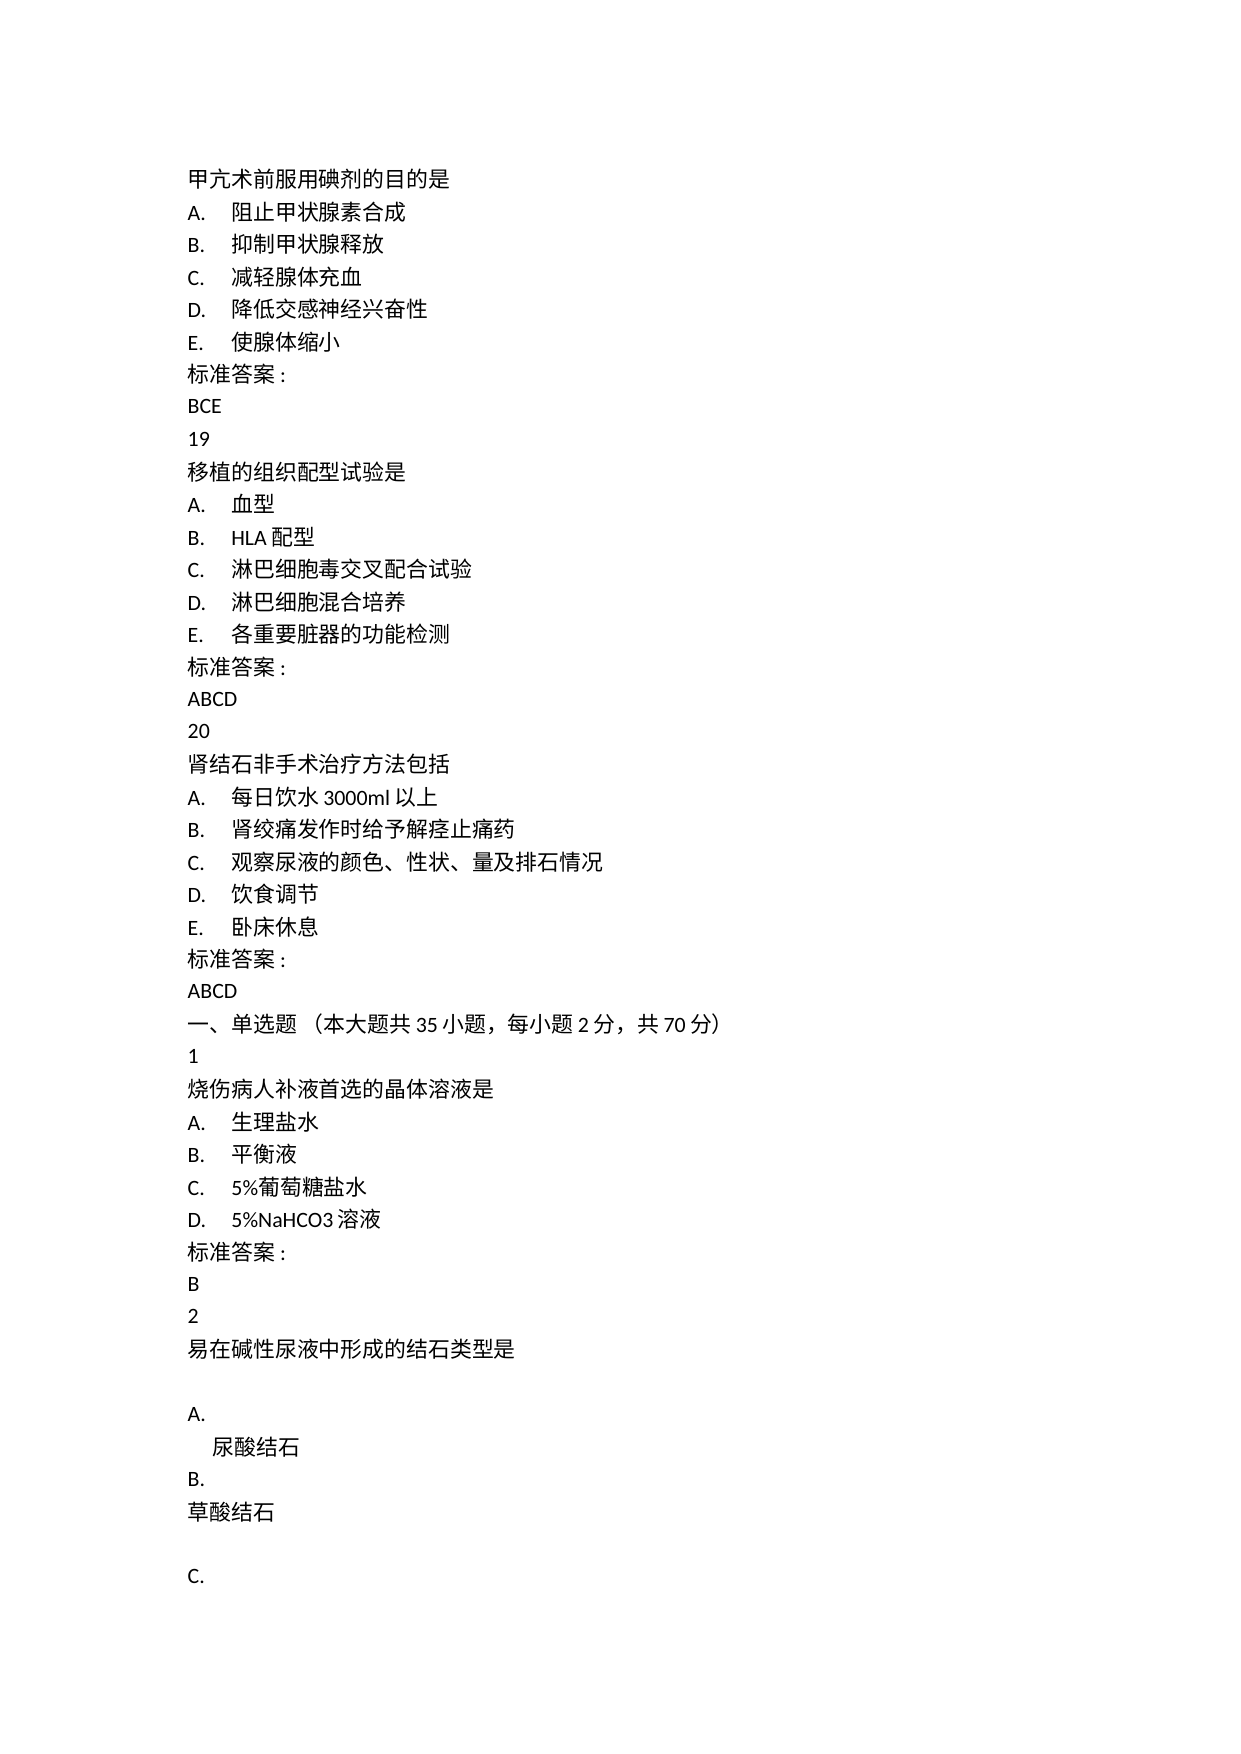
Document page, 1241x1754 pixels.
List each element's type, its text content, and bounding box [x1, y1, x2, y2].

text E. 使腺体缩小 [187, 324, 1053, 357]
text 易在碱性尿液中形成的结石类型是 [187, 1332, 1053, 1364]
text 20 [187, 714, 1053, 747]
text ABCD [187, 974, 1053, 1007]
text E. 卧床休息 [187, 909, 1053, 942]
text A. 血型 [187, 487, 1053, 519]
text C. [187, 1559, 1053, 1592]
text 1 [187, 1039, 1053, 1072]
text C. 观察尿液的颜色、性状、量及排石情况 [187, 844, 1053, 877]
text 甲亢术前服用碘剂的目的是 [187, 162, 1053, 194]
text C. 5%葡萄糖盐水 [187, 1169, 1053, 1202]
text 尿酸结石 [187, 1429, 1053, 1462]
text D. 饮食调节 [187, 877, 1053, 909]
text D. 5%NaHCO3溶液 [187, 1202, 1053, 1234]
text 标准答案 : [187, 942, 1053, 974]
text 标准答案 : [187, 357, 1053, 389]
text B. 肾绞痛发作时给予解痉止痛药 [187, 812, 1053, 844]
text E. 各重要脏器的功能检测 [187, 617, 1053, 649]
text B [187, 1267, 1053, 1299]
text 烧伤病人补液首选的晶体溶液是 [187, 1072, 1053, 1104]
text 肾结石非手术治疗方法包括 [187, 747, 1053, 779]
text A. [187, 1397, 1053, 1429]
text 19 [187, 422, 1053, 454]
text D. 淋巴细胞混合培养 [187, 584, 1053, 617]
text B. 抑制甲状腺释放 [187, 227, 1053, 259]
text C. 减轻腺体充血 [187, 259, 1053, 292]
text B. HLA配型 [187, 519, 1053, 552]
text B. [187, 1462, 1053, 1494]
text ABCD [187, 682, 1053, 714]
text C. 淋巴细胞毒交叉配合试验 [187, 552, 1053, 584]
text 标准答案 : [187, 649, 1053, 682]
text A. 阻止甲状腺素合成 [187, 194, 1053, 227]
text D. 降低交感神经兴奋性 [187, 292, 1053, 324]
text B. 平衡液 [187, 1137, 1053, 1169]
text 移植的组织配型试验是 [187, 454, 1053, 487]
text A. 每日饮水3000ml以上 [187, 779, 1053, 812]
text 标准答案 : [187, 1234, 1053, 1267]
text 2 [187, 1299, 1053, 1332]
text BCE [187, 389, 1053, 422]
text 草酸结石 [187, 1494, 1053, 1527]
text 一、单选题 （本大题共35小题，每小题2分，共70分） [187, 1007, 1053, 1039]
text A. 生理盐水 [187, 1104, 1053, 1137]
